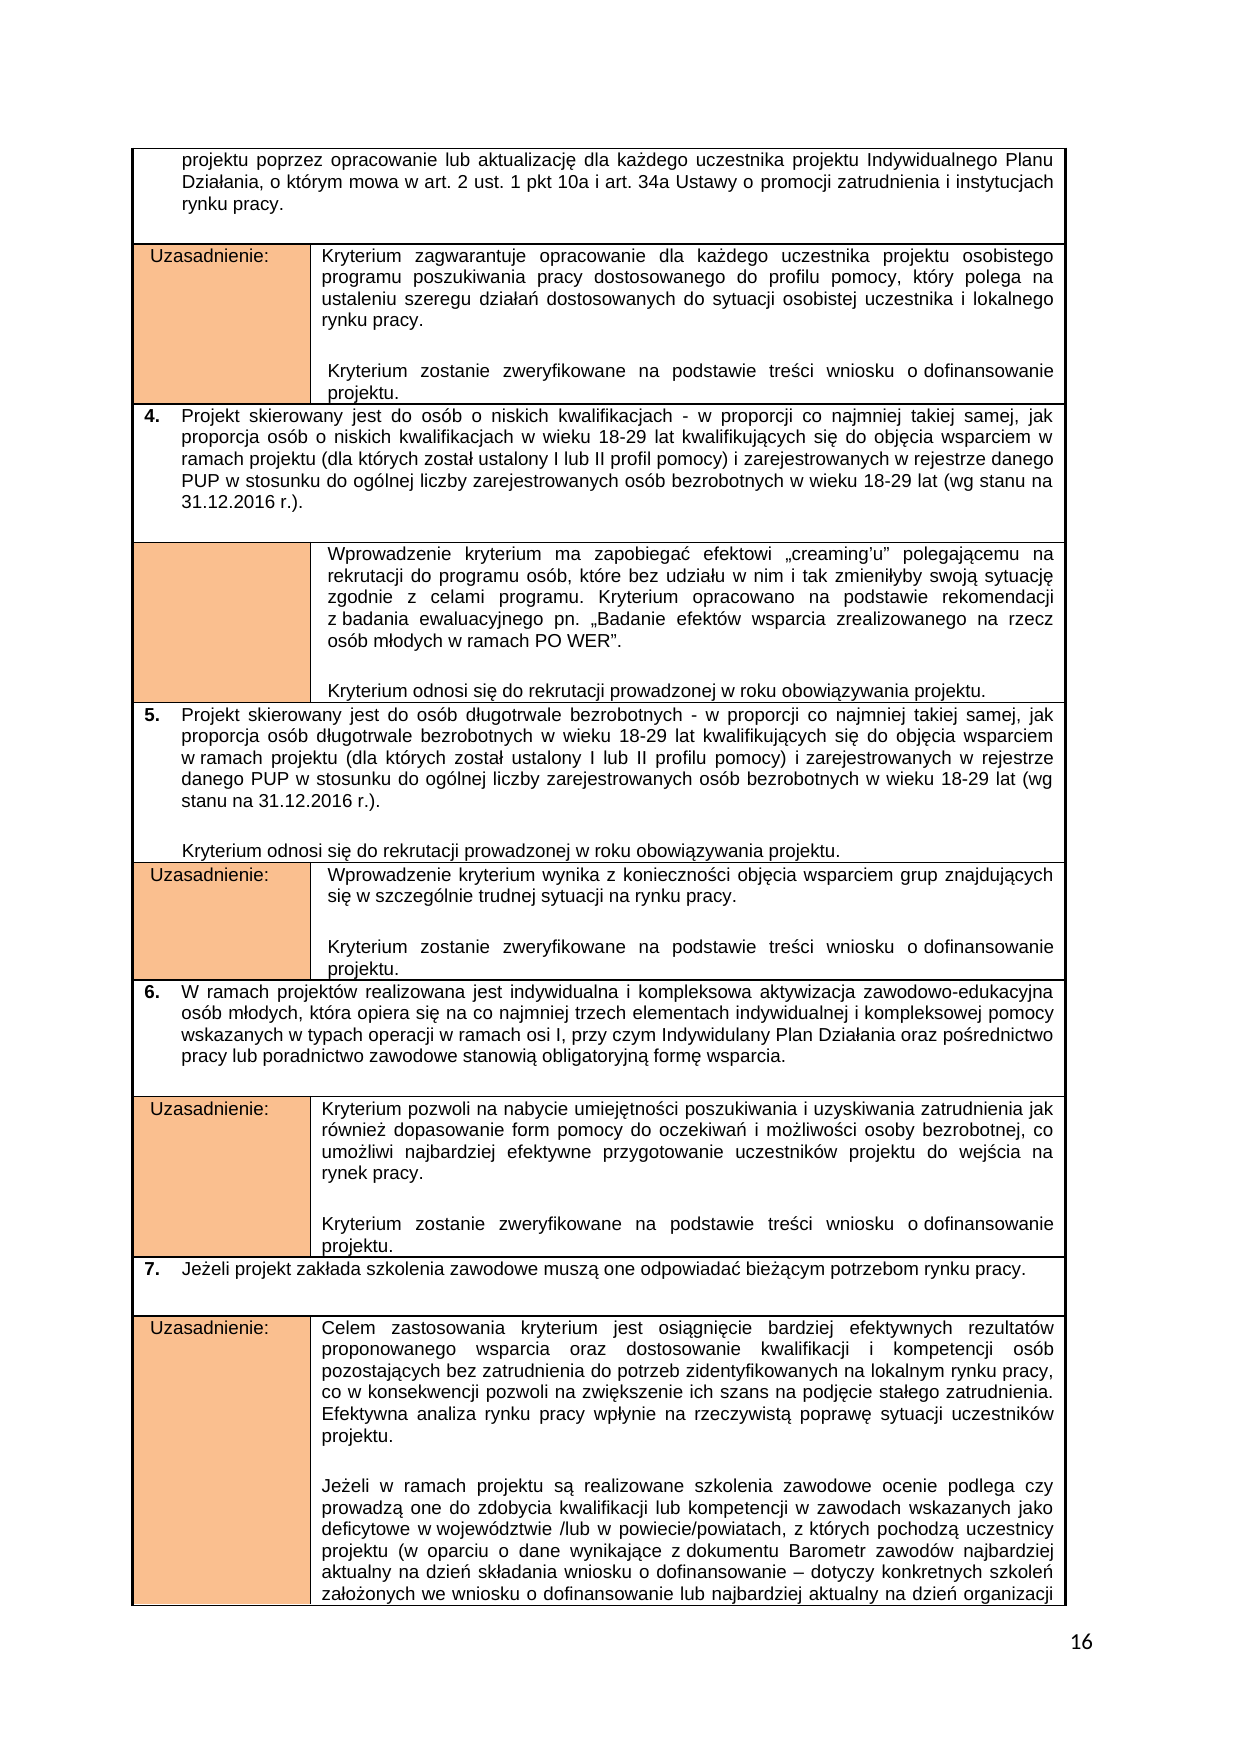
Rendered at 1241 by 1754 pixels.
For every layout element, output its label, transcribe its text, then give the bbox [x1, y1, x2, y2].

table_cell Uzasadnienie: [134, 1317, 310, 1604]
table_cell Uzasadnienie: [134, 1097, 310, 1256]
table_cell Projekt skierowany jest do osób o niskich kwalifikacjach - w proporcji co najmniej takiej samej, jak proporcja osób o niskich kwalifikacjach w wieku 18-29 lat kwalifikujących się do objęcia wsparciem w ramach projektu (dla których został ustalony I lub II profil pomocy) i zarejestrowanych w rejestrze danego PUP w stosunku do ogólnej liczby zarejestrowanych osób bezrobotnych w wieku 18-29 lat (wg stanu na 31.12.2016 r.). [134, 405, 1064, 542]
table_cell Uzasadnienie: [134, 863, 310, 979]
table_cell Uzasadnienie: [134, 245, 310, 403]
table_cell Kryterium zagwarantuje opracowanie dla każdego uczestnika projektu osobistego programu poszukiwania pracy dostosowanego do profilu pomocy, który polega na ustaleniu szeregu działań dostosowanych do sytuacji osobistej uczestnika i lokalnego rynku pracy. Kryterium zostanie zweryfikowane na podstawie treści wniosku o dofinansowanie projektu. [311, 245, 1064, 403]
table_cell [134, 543, 310, 702]
table_cell Wprowadzenie kryterium ma zapobiegać efektowi „creaming’u” polegającemu na rekrutacji do programu osób, które bez udziału w nim i tak zmieniłyby swoją sytuację zgodnie z celami programu. Kryterium opracowano na podstawie rekomendacji z badania ewaluacyjnego pn. „Badanie efektów wsparcia zrealizowanego na rzecz osób młodych w ramach PO WER”. Kryterium odnosi się do rekrutacji prowadzonej w roku obowiązywania projektu. [311, 543, 1064, 702]
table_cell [134, 149, 1064, 243]
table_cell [311, 1317, 1064, 1604]
table_cell Jeżeli projekt zakłada szkolenia zawodowe muszą one odpowiadać bieżącym potrzebom rynku pracy. [134, 1258, 1064, 1315]
table_cell Kryterium pozwoli na nabycie umiejętności poszukiwania i uzyskiwania zatrudnienia jak również dopasowanie form pomocy do oczekiwań i możliwości osoby bezrobotnej, co umożliwi najbardziej efektywne przygotowanie uczestników projektu do wejścia na rynek pracy. Kryterium zostanie zweryfikowane na podstawie treści wniosku o dofinansowanie projektu. [311, 1097, 1064, 1256]
table_cell Wprowadzenie kryterium wynika z konieczności objęcia wsparciem grup znajdujących się w szczególnie trudnej sytuacji na rynku pracy. Kryterium zostanie zweryfikowane na podstawie treści wniosku o dofinansowanie projektu. [311, 863, 1064, 979]
table_cell Projekt skierowany jest do osób długotrwale bezrobotnych - w proporcji co najmniej takiej samej, jak proporcja osób długotrwale bezrobotnych w wieku 18-29 lat kwalifikujących się do objęcia wsparciem w ramach projektu (dla których został ustalony I lub II profilu pomocy) i zarejestrowanych w rejestrze danego PUP w stosunku do ogólnej liczby zarejestrowanych osób bezrobotnych w wieku 18-29 lat (wg stanu na 31.12.2016 r.). Kryterium odnosi się do rekrutacji prowadzonej w roku obowiązywania projektu. [134, 703, 1064, 862]
table_cell W ramach projektów realizowana jest indywidualna i kompleksowa aktywizacja zawodowo-edukacyjna osób młodych, która opiera się na co najmniej trzech elementach indywidualnej i kompleksowej pomocy wskazanych w typach operacji w ramach osi I, przy czym Indywidulany Plan Działania oraz pośrednictwo pracy lub poradnictwo zawodowe stanowią obligatoryjną formę wsparcia. [134, 981, 1064, 1096]
